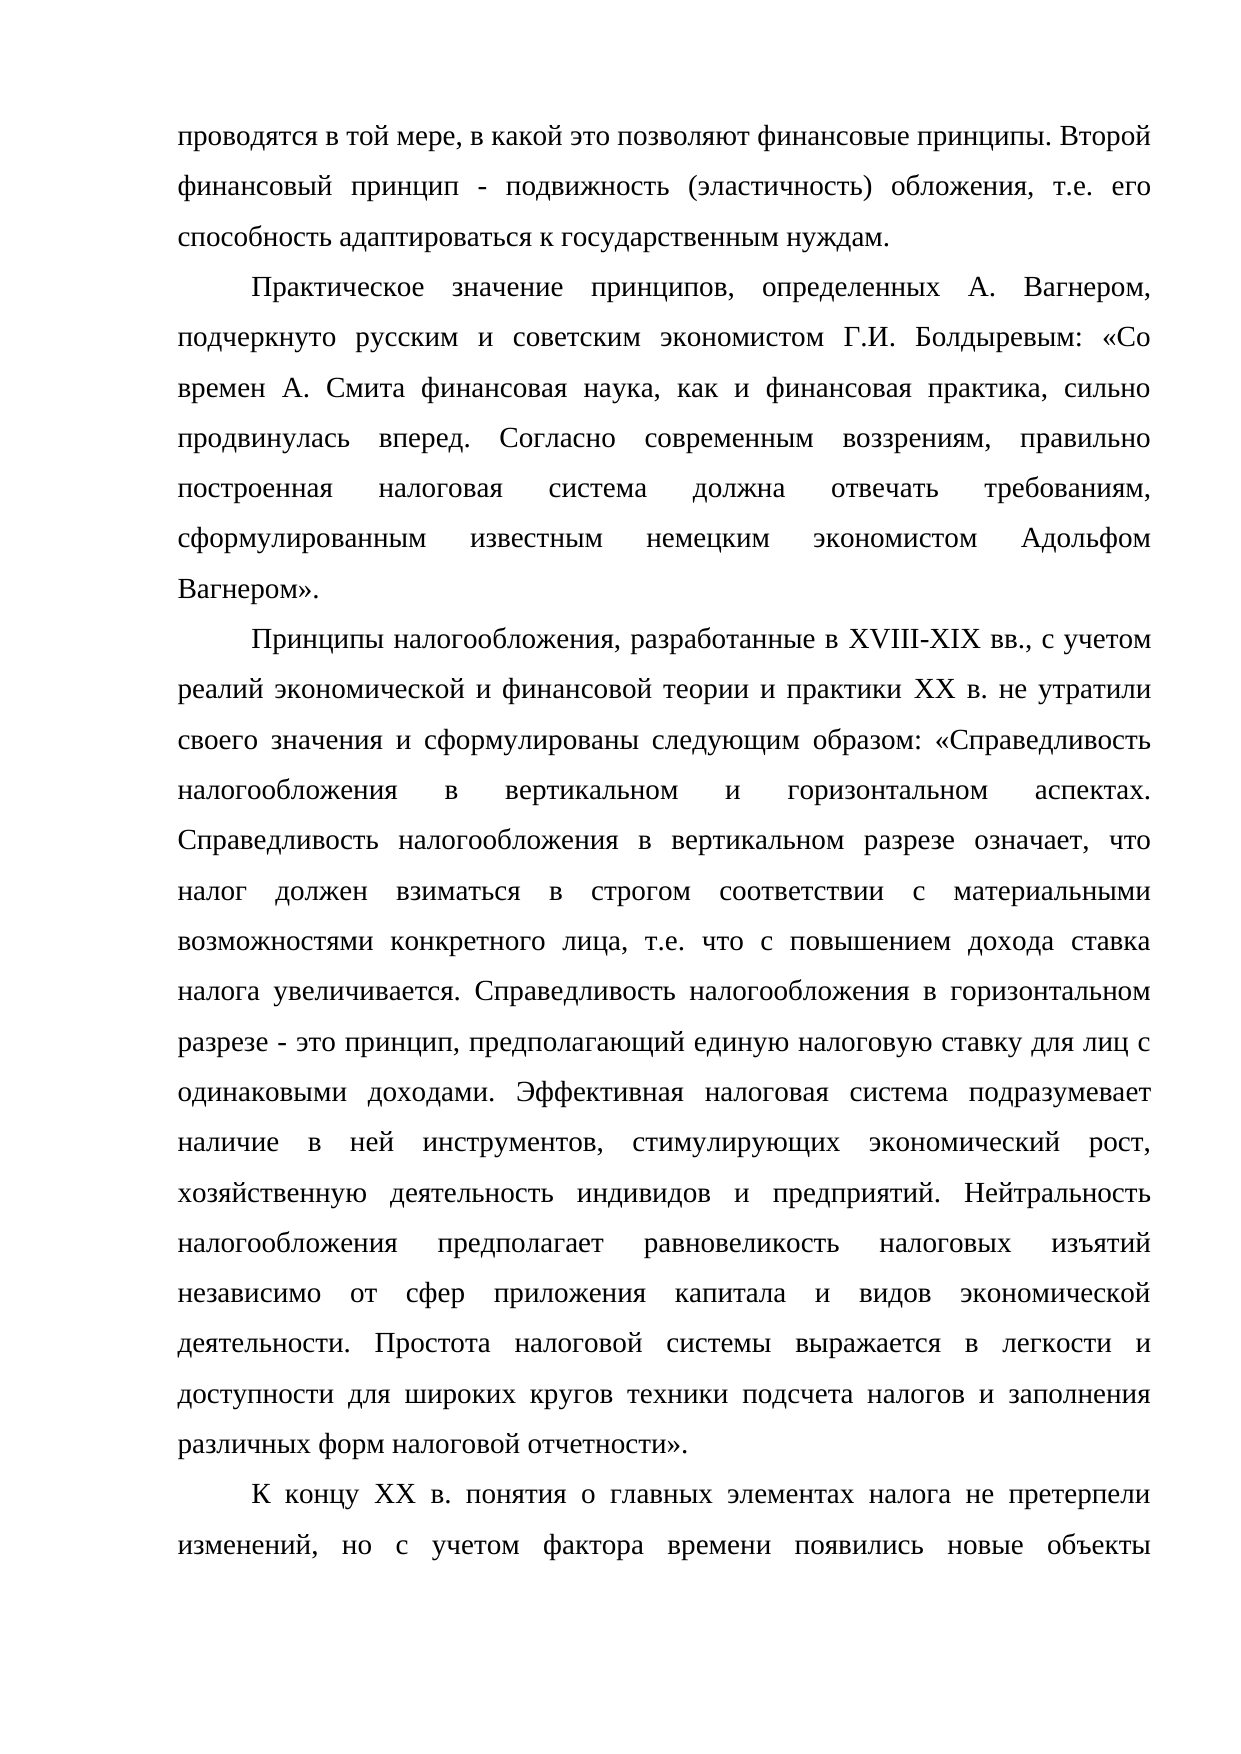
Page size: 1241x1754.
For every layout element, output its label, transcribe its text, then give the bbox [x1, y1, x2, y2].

text Принципы налогообложения, разработанные в XVIII-XIX вв., с учетом реалий экономической и финансовой теории и практики XX в. не утратили своего значения и сформулированы следующим образом: «Справедливость налогообложения в вертикальном и горизонтальном аспектах. Справедливость налогообложения в вертикальном разрезе означает, что налог должен взиматься в строгом соответствии с материальными возможностями конкретного лица, т.е. что с повышением дохода ставка налога увеличивается. Справедливость налогообложения в горизонтальном разрезе - это принцип, предполагающий единую налоговую ставку для лиц с одинаковыми доходами. Эффективная налоговая система подразумевает наличие в ней инструментов, стимулирующих экономический рост, хозяйственную деятельность индивидов и предприятий. Нейтральность налогообложения предполагает равновеликость налоговых изъятий независимо от сфер приложения капитала и видов экономической деятельности. Простота налоговой системы выражается в легкости и доступности для широких кругов техники подсчета налогов и заполнения различных форм налоговой отчетности». [177, 621, 1152, 1460]
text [177, 1477, 1152, 1560]
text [177, 118, 1152, 252]
text Практическое значение принципов, определенных А. Вагнером, подчеркнуто русским и советским экономистом Г.И. Болдыревым: «Со времен А. Смита финансовая наука, как и финансовая практика, сильно продвинулась вперед. Согласно современным воззрениям, правильно построенная налоговая система должна отвечать требованиям, сформулированным известным немецким экономистом Адольфом Вагнером». [177, 269, 1152, 604]
